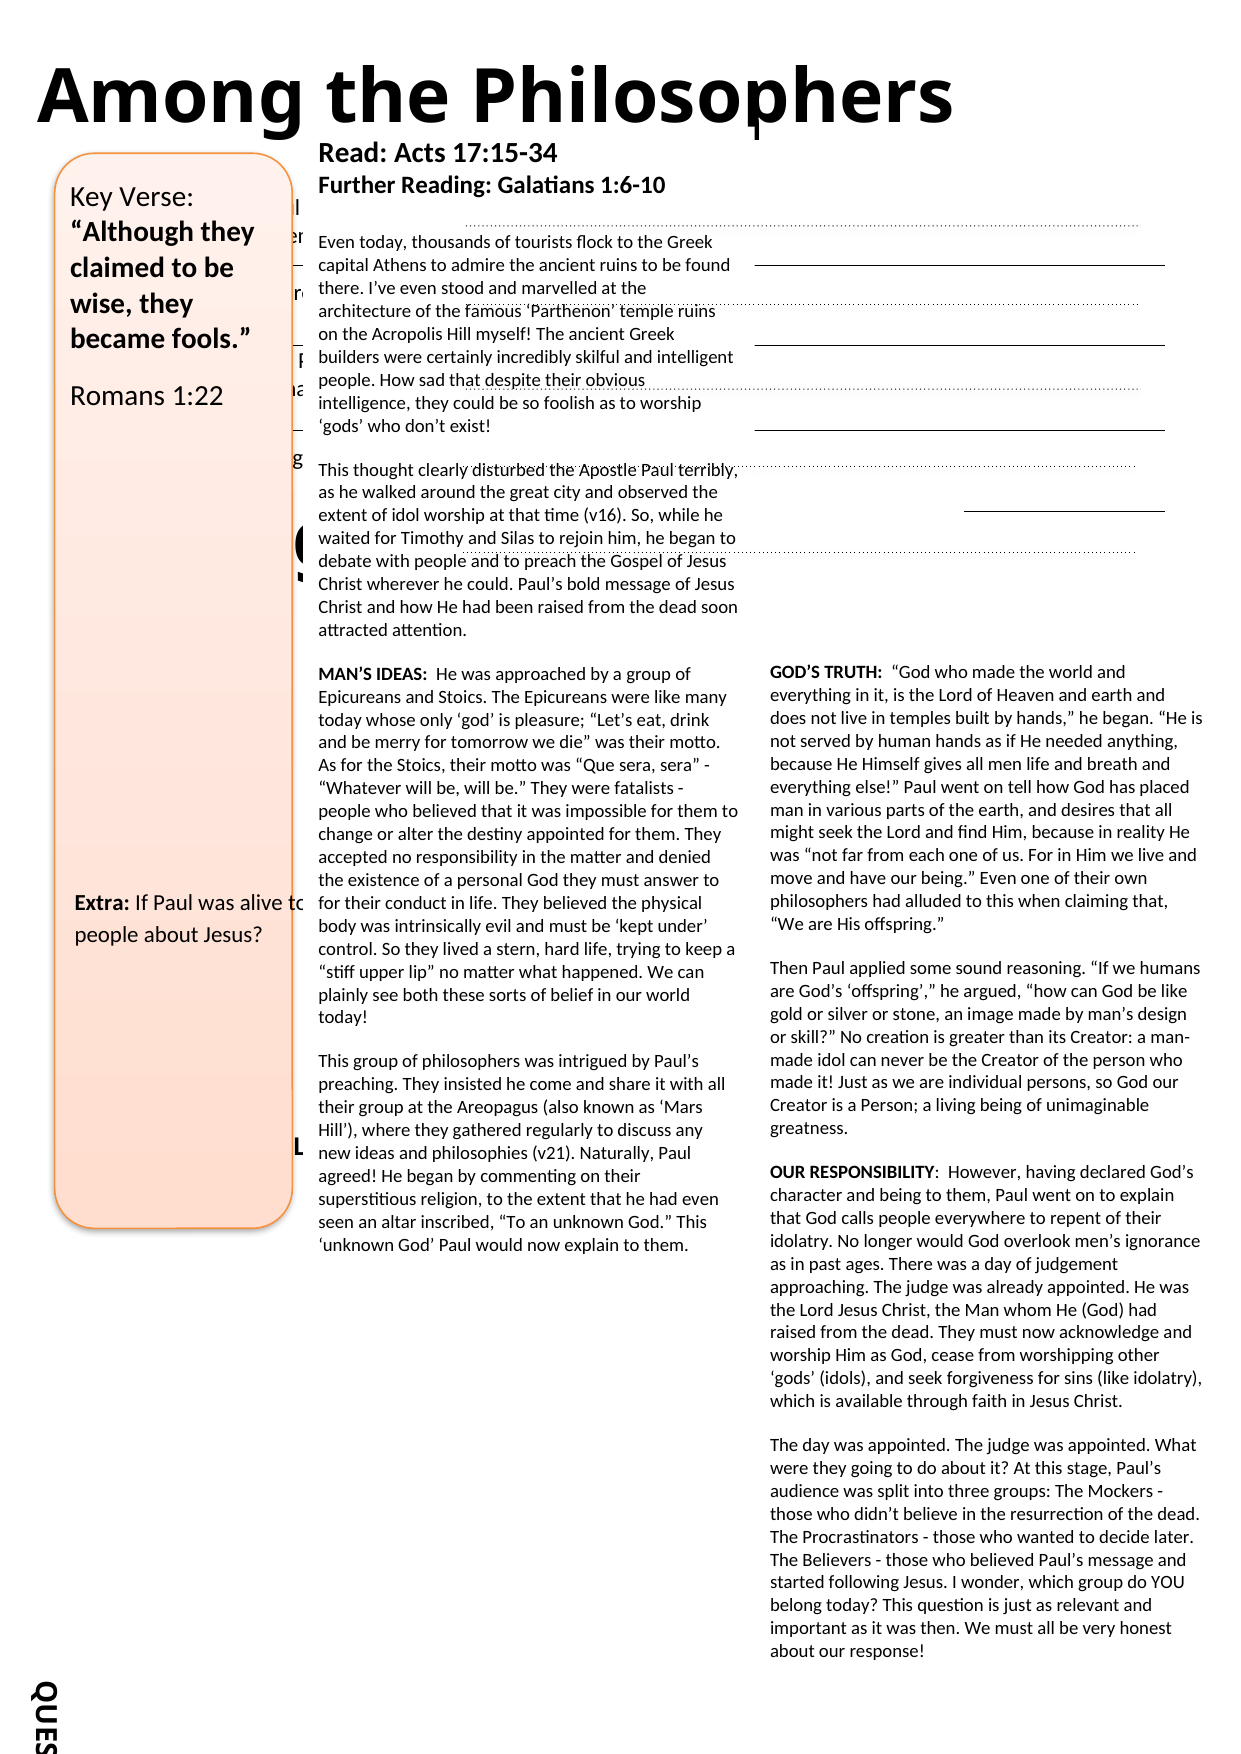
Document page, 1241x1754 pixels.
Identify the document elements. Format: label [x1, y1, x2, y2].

table_cell [755, 346, 1165, 430]
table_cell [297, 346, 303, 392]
table_cell [755, 431, 1165, 511]
table_cell [755, 266, 1165, 345]
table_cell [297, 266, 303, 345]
table_cell [964, 512, 1165, 591]
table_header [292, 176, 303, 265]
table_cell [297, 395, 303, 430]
table_header [755, 176, 1165, 265]
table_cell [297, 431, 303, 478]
